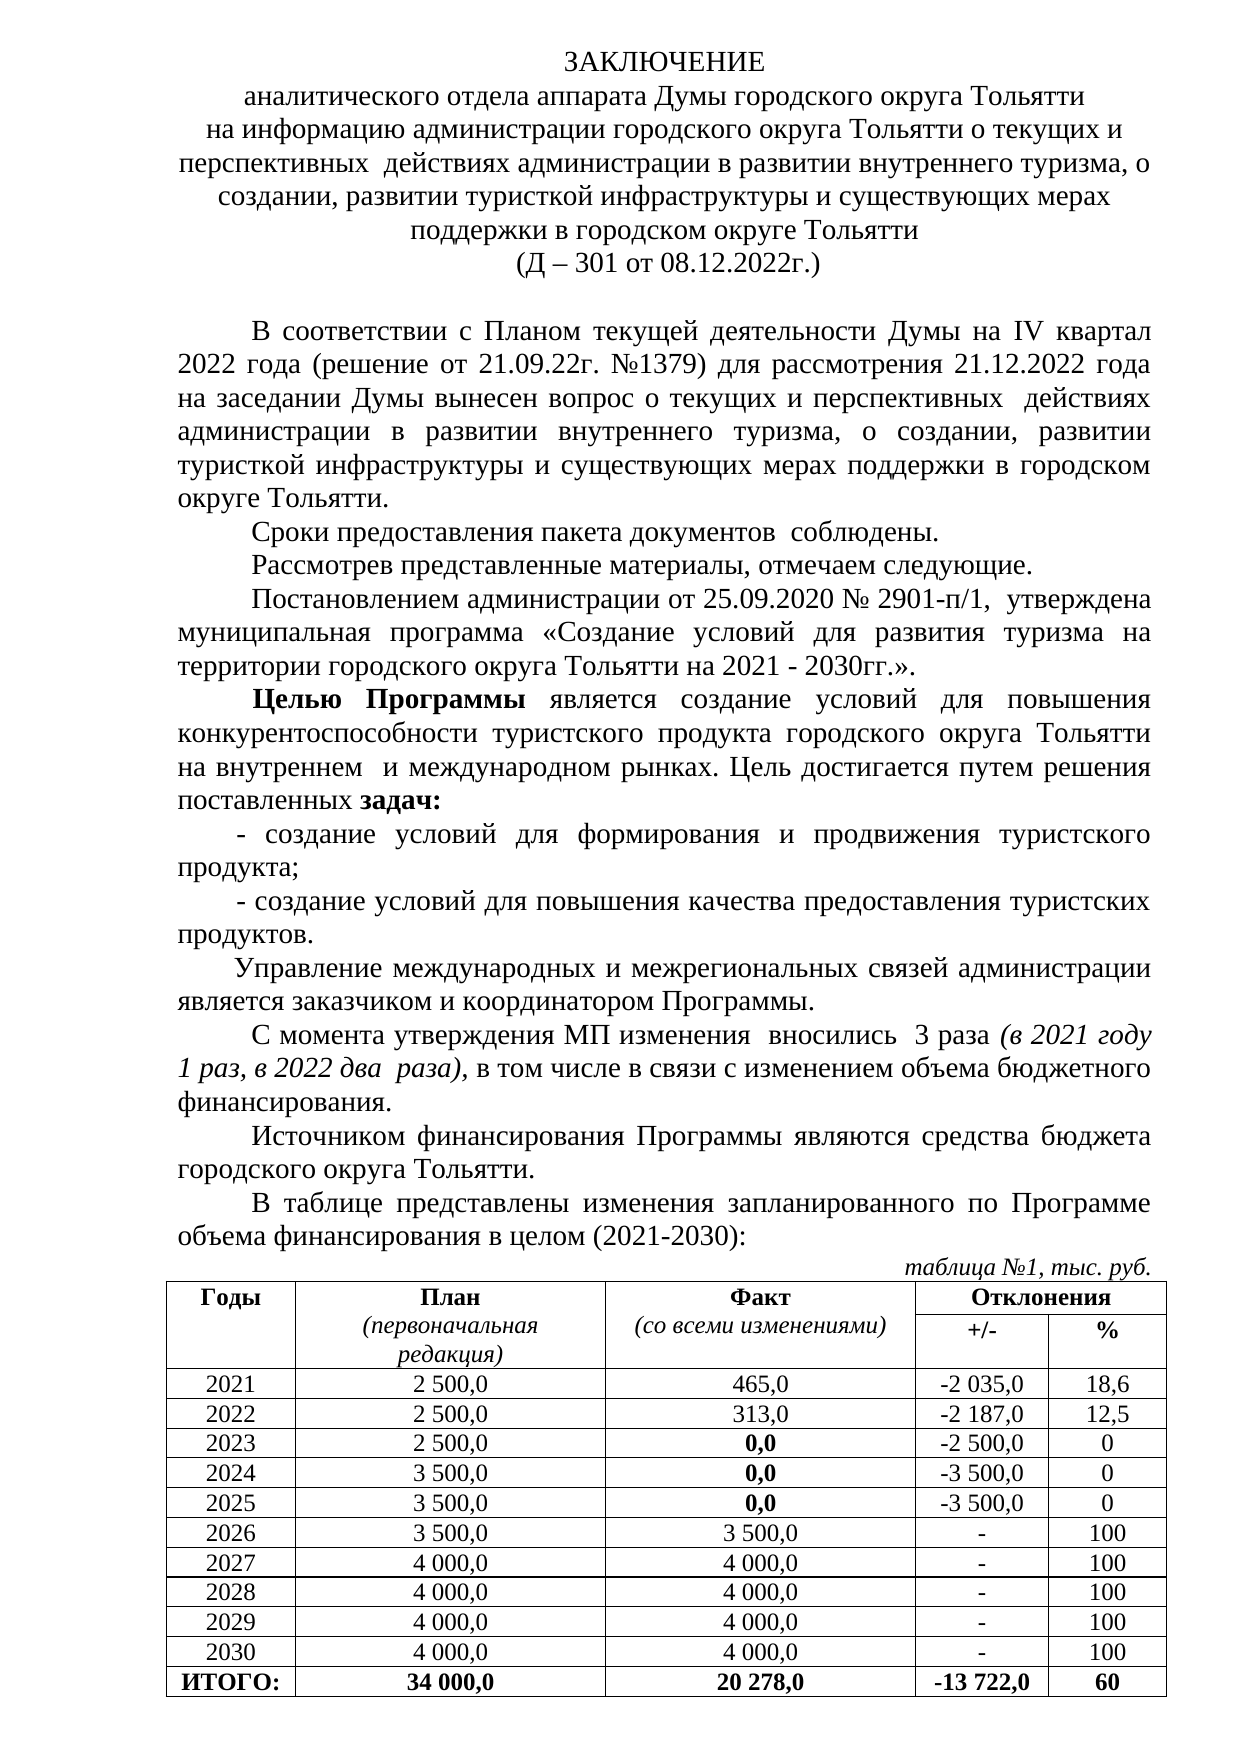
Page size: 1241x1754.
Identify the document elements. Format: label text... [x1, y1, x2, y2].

text Управление международных и межрегиональных связей администрации является заказчиком и координатором Программы. [177, 950, 1152, 1017]
table_cell 3 500,0 [296, 1518, 605, 1547]
table_cell -2 035,0 [916, 1369, 1048, 1398]
text ЗАКЛЮЧЕНИЕ [177, 44, 1152, 78]
table_cell 4 000,0 [296, 1637, 605, 1666]
table_cell 12,5 [1049, 1399, 1166, 1427]
table_cell 60 [1049, 1667, 1166, 1696]
text (Д – 301 от 08.12.2022г.) [177, 246, 1152, 279]
text С момента утверждения МП изменения вносились 3 раза (в 2021 году 1 раз, в 2022 два раза), в том числе в связи с изменением объема бюджетного финансирования. [177, 1017, 1152, 1118]
table_cell 2025 [167, 1488, 295, 1517]
text Источником финансирования Программы являются средства бюджета городского округа Тольятти. [177, 1118, 1152, 1185]
table_cell 34 000,0 [296, 1667, 605, 1696]
table_cell - [916, 1548, 1048, 1576]
table_cell 3 500,0 [606, 1518, 915, 1547]
table_cell 0 [1049, 1429, 1166, 1457]
table_cell - [916, 1607, 1048, 1636]
table_cell 0,0 [606, 1458, 915, 1487]
table_cell 2021 [167, 1369, 295, 1398]
table_cell 0,0 [606, 1429, 915, 1457]
table_cell 2029 [167, 1607, 295, 1636]
table_cell -2 500,0 [916, 1429, 1048, 1457]
table_cell 100 [1049, 1578, 1166, 1606]
table_header План (первоначальная редакция) [296, 1282, 605, 1368]
table_cell -13 722,0 [916, 1667, 1048, 1696]
text - создание условий для формирования и продвижения туристского продукта; [177, 816, 1152, 883]
table_cell ИТОГО: [167, 1667, 295, 1696]
text Рассмотрев представленные материалы, отмечаем следующие. [177, 547, 1152, 581]
text В соответствии с Планом текущей деятельности Думы на IV квартал 2022 года (решение от 21.09.22г. №1379) для рассмотрения 21.12.2022 года на заседании Думы вынесен вопрос о текущих и перспективных действиях администрации в развитии внутреннего туризма, о создании, развитии туристкой инфраструктуры и существующих мерах поддержки в городском округе Тольятти. [177, 313, 1152, 514]
table_cell 2028 [167, 1578, 295, 1606]
table_cell 0 [1049, 1488, 1166, 1517]
table_cell 4 000,0 [606, 1578, 915, 1606]
table_cell 3 500,0 [296, 1458, 605, 1487]
table_cell 100 [1049, 1607, 1166, 1636]
table_cell +/- [916, 1315, 1048, 1368]
table_cell - [916, 1637, 1048, 1666]
table_header Годы [167, 1282, 295, 1368]
table_cell 100 [1049, 1548, 1166, 1576]
table_cell 4 000,0 [606, 1607, 915, 1636]
text Целью Программы является создание условий для повышения конкурентоспособности туристского продукта городского округа Тольятти на внутреннем и международном рынках. Цель достигается путем решения поставленных задач: [177, 682, 1152, 816]
table_cell 313,0 [606, 1399, 915, 1427]
text на информацию администрации городского округа Тольятти о текущих и перспективных действиях администрации в развитии внутреннего туризма, о создании, развитии туристкой инфраструктуры и существующих мерах поддержки в городском округе Тольятти [177, 111, 1152, 246]
table_cell -2 187,0 [916, 1399, 1048, 1427]
table_cell 100 [1049, 1518, 1166, 1547]
table_cell 20 278,0 [606, 1667, 915, 1696]
table_cell 2 500,0 [296, 1369, 605, 1398]
table_cell 2 500,0 [296, 1429, 605, 1457]
table_cell 2026 [167, 1518, 295, 1547]
table_header Отклонения [916, 1282, 1166, 1314]
text Сроки предоставления пакета документов соблюдены. [177, 514, 1152, 547]
table_cell % [1049, 1315, 1166, 1368]
table_cell 2024 [167, 1458, 295, 1487]
text В таблице представлены изменения запланированного по Программе объема финансирования в целом (2021-2030): [177, 1185, 1152, 1252]
table_cell 4 000,0 [296, 1578, 605, 1606]
table_cell - [916, 1518, 1048, 1547]
table_cell 2 500,0 [296, 1399, 605, 1427]
table_cell 465,0 [606, 1369, 915, 1398]
table_cell -3 500,0 [916, 1488, 1048, 1517]
text - создание условий для повышения качества предоставления туристских продуктов. [177, 883, 1152, 950]
table_cell 4 000,0 [606, 1548, 915, 1576]
table_cell 0 [1049, 1458, 1166, 1487]
table_cell 3 500,0 [296, 1488, 605, 1517]
table_header Факт (со всеми изменениями) [606, 1282, 915, 1368]
text аналитического отдела аппарата Думы городского округа Тольятти [177, 78, 1152, 111]
table_cell -3 500,0 [916, 1458, 1048, 1487]
table_cell 2027 [167, 1548, 295, 1576]
table_cell 18,6 [1049, 1369, 1166, 1398]
table_cell 2022 [167, 1399, 295, 1427]
table_cell 4 000,0 [606, 1637, 915, 1666]
table_cell 100 [1049, 1637, 1166, 1666]
text Постановлением администрации от 25.09.2020 № 2901-п/1, утверждена муниципальная программа «Создание условий для развития туризма на территории городского округа Тольятти на 2021 - 2030гг.». [177, 581, 1152, 682]
table_cell 4 000,0 [296, 1607, 605, 1636]
table_cell 2023 [167, 1429, 295, 1457]
table_cell 4 000,0 [296, 1548, 605, 1576]
table_cell 2030 [167, 1637, 295, 1666]
table_cell - [916, 1578, 1048, 1606]
table_cell 0,0 [606, 1488, 915, 1517]
text таблица №1, тыс. руб. [177, 1252, 1152, 1281]
